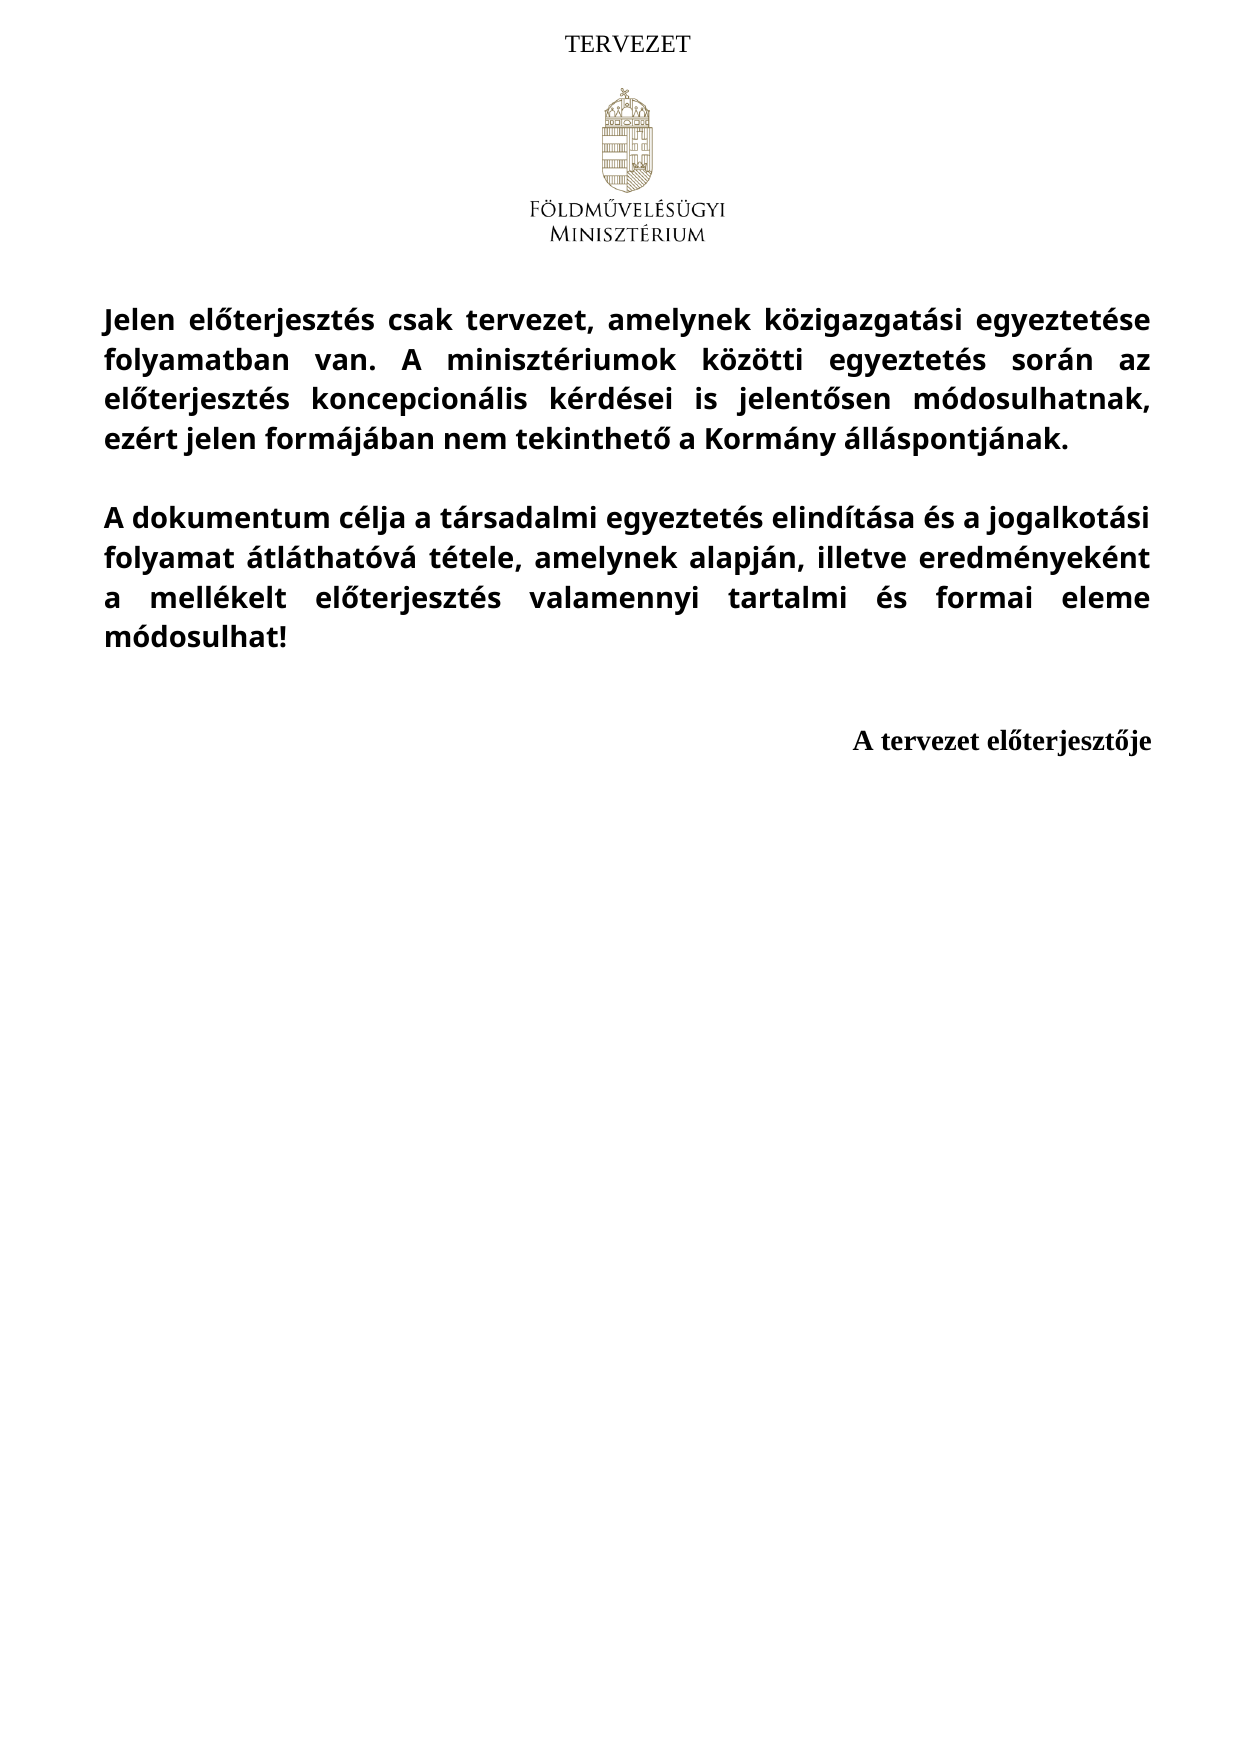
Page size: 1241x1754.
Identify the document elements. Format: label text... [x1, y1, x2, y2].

text Jelen előterjesztés csak tervezet, amelynek közigazgatási egyeztetése folyamatban van. A minisztériumok közötti egyeztetés során az előterjesztés koncepcionális kérdései is jelentősen módosulhatnak, ezért jelen formájában nem tekinthető a Kormány álláspontjának. [103, 299, 1152, 458]
text A tervezet előterjesztője [103, 723, 1152, 757]
text A dokumentum célja a társadalmi egyeztetés elindítása és a jogalkotási folyamat átláthatóvá tétele, amelynek alapján, illetve eredményeként a mellékelt előterjesztés valamennyi tartalmi és formai eleme módosulhat! [103, 498, 1152, 656]
